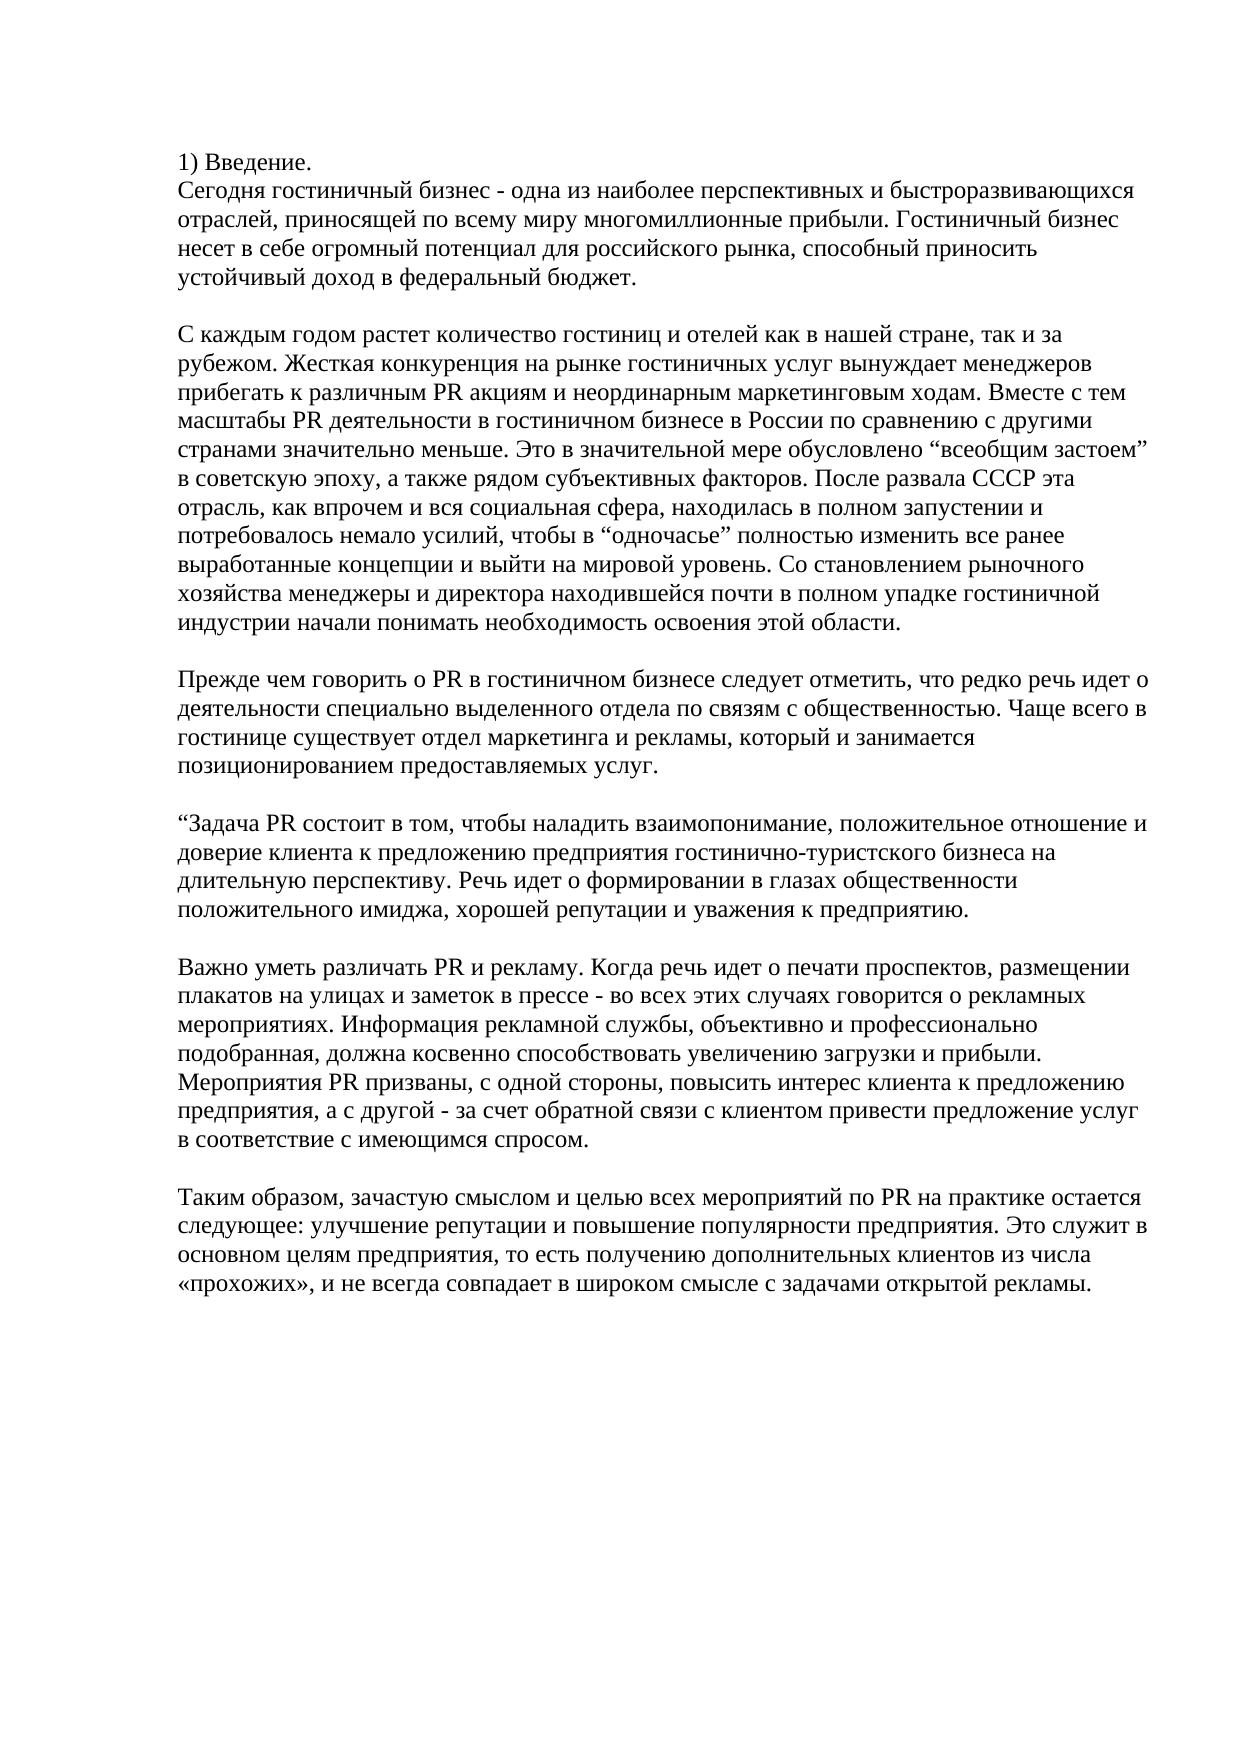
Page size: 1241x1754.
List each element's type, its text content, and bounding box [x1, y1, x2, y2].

text С каждым годом растет количество гостиниц и отелей как в нашей стране, так и за рубежом. Жесткая конкуренция на рынке гостиничных услуг вынуждает менеджеров прибегать к различным PR акциям и неординарным маркетинговым ходам. Вместе с тем масштабы PR деятельности в гостиничном бизнесе в России по сравнению с другими странами значительно меньше. Это в значительной мере обусловлено “всеобщим застоем” в советскую эпоху, а также рядом субъективных факторов. После развала СССР эта отрасль, как впрочем и вся социальная сфера, находилась в полном запустении и потребовалось немало усилий, чтобы в “одночасье” полностью изменить все ранее выработанные концепции и выйти на мировой уровень. Со становлением рыночного хозяйства менеджеры и директора находившейся почти в полном упадке гостиничной индустрии начали понимать необходимость освоения этой области. [177, 319, 1152, 636]
text Таким образом, зачастую смыслом и целью всех мероприятий по PR на практике остается следующее: улучшение репутации и повышение популярности предприятия. Это служит в основном целям предприятия, то есть получению дополнительных клиентов из числа «прохожих», и не всегда совпадает в широком смысле с задачами открытой рекламы. [177, 1182, 1152, 1297]
text Важно уметь различать PR и рекламу. Когда речь идет о печати проспектов, размещении плакатов на улицах и заметок в прессе - во всех этих случаях говорится о рекламных мероприятиях. Информация рекламной службы, объективно и профессионально подобранная, должна косвенно способствовать увеличению загрузки и прибыли. Мероприятия PR призваны, с одной стороны, повысить интерес клиента к предложению предприятия, а с другой - за счет обратной связи с клиентом привести предложение услуг в соответствие с имеющимся спросом. [177, 952, 1152, 1153]
text “Задача PR состоит в том, чтобы наладить взаимопонимание, положительное отношение и доверие клиента к предложению предприятия гостинично-туристского бизнеса на длительную перспективу. Речь идет о формировании в глазах общественности положительного имиджа, хорошей репутации и уважения к предприятию. [177, 808, 1152, 923]
text Прежде чем говорить о PR в гостиничном бизнесе следует отметить, что редко речь идет о деятельности специально выделенного отдела по связям с общественностью. Чаще всего в гостинице существует отдел маркетинга и рекламы, который и занимается позиционированием предоставляемых услуг. [177, 664, 1152, 779]
text 1) Введение. [177, 147, 1152, 176]
text Сегодня гостиничный бизнес - одна из наиболее перспективных и быстроразвивающихся отраслей, приносящей по всему миру многомиллионные прибыли. Гостиничный бизнес несет в себе огромный потенциал для российского рынка, способный приносить устойчивый доход в федеральный бюджет. [177, 176, 1152, 291]
